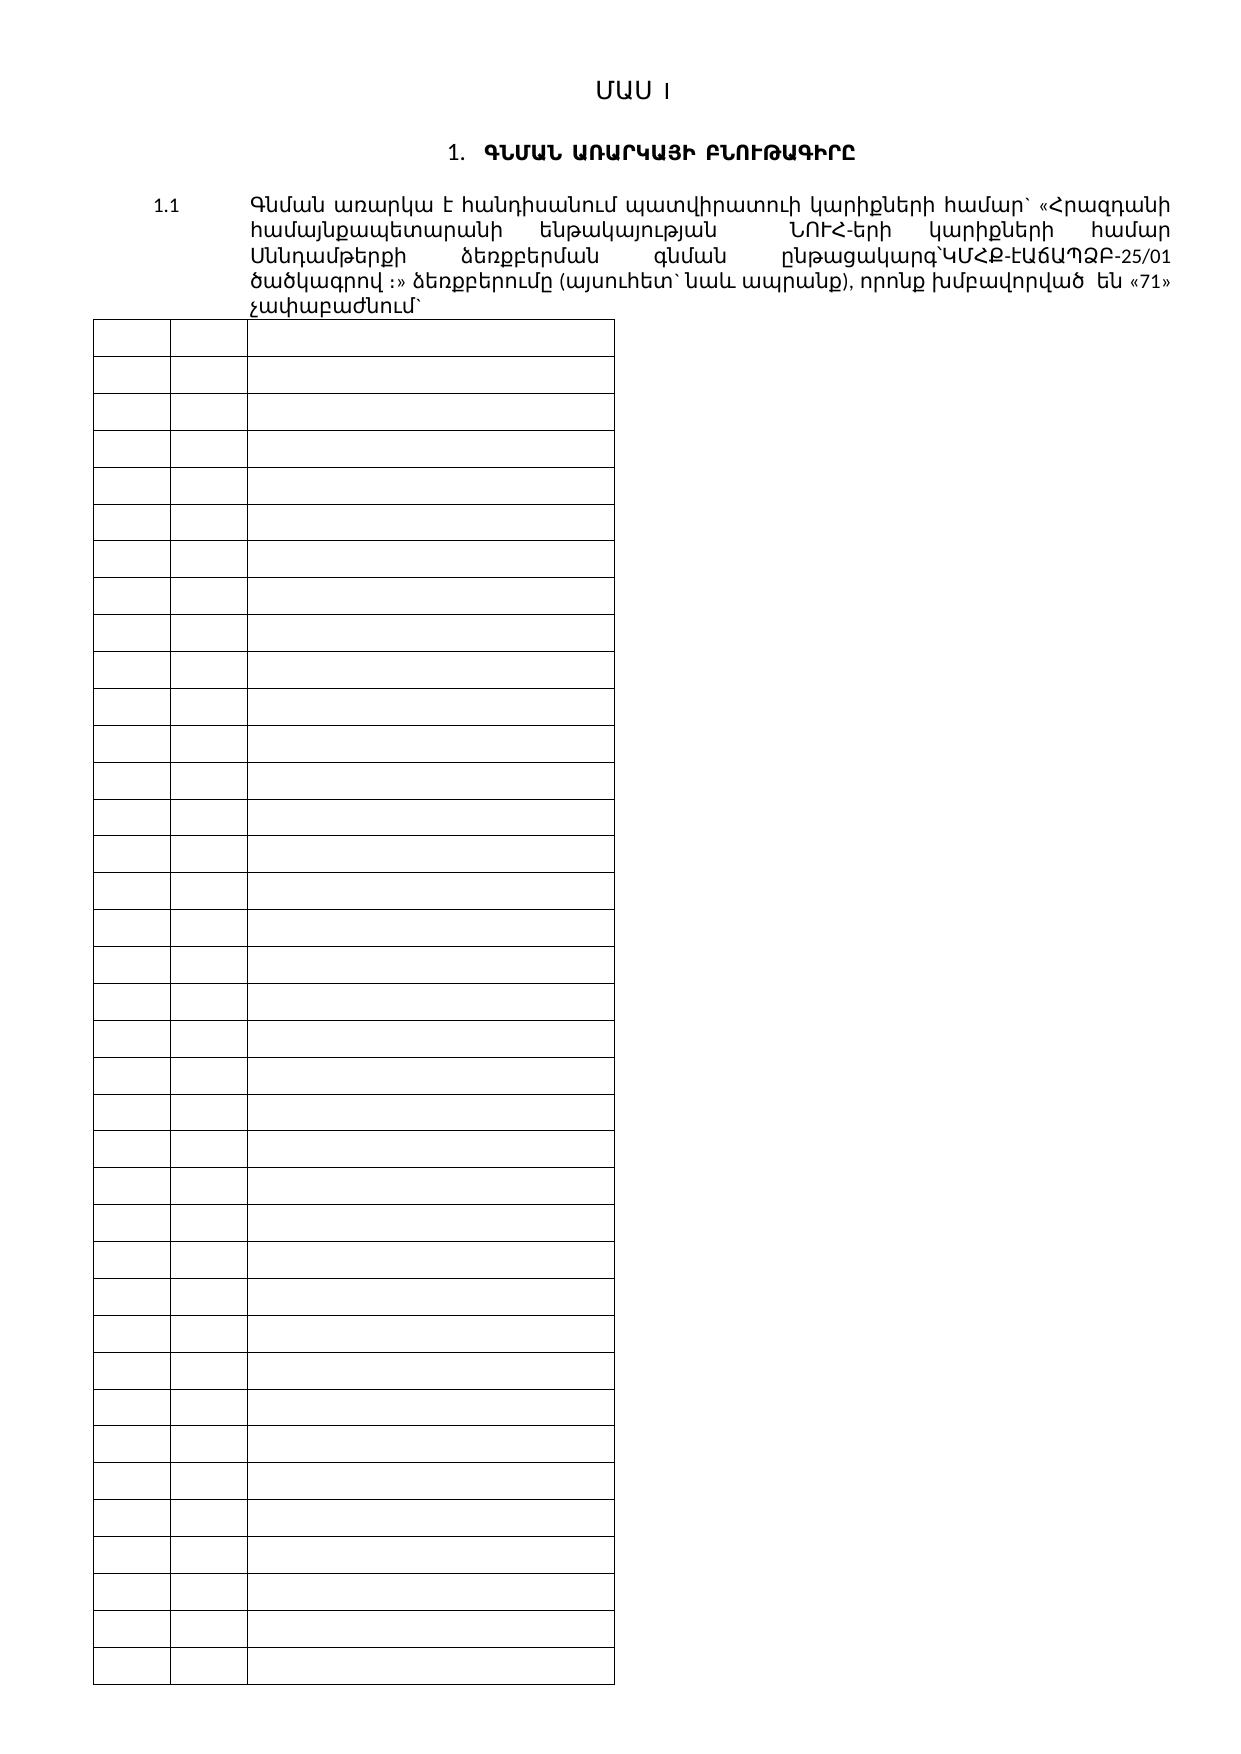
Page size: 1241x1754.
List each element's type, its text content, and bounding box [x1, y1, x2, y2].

subtitle Գնման առարկա է հանդիսանում պատվիրատուի կարիքների համար` «Հրազդանի համայնքապետարանի ենթակայության ՆՈՒՀ-երի կարիքների համար Սննդամթերքի ձեռքբերման գնման ընթացակարգ՝ԿՄՀՔ-էԱճԱՊՁԲ-25/01 ծածկագրով ։» ձեռքբերումը (այսուհետ` նաև ապրանք), որոնք խմբավորված են «71» չափաբաժնում` [153, 192, 1171, 319]
list ԳՆՄԱՆ ԱՌԱՐԿԱՅԻ ԲՆՈՒԹԱԳԻՐԸ [131, 136, 1171, 167]
text ՄԱՍ I [94, 75, 1171, 106]
